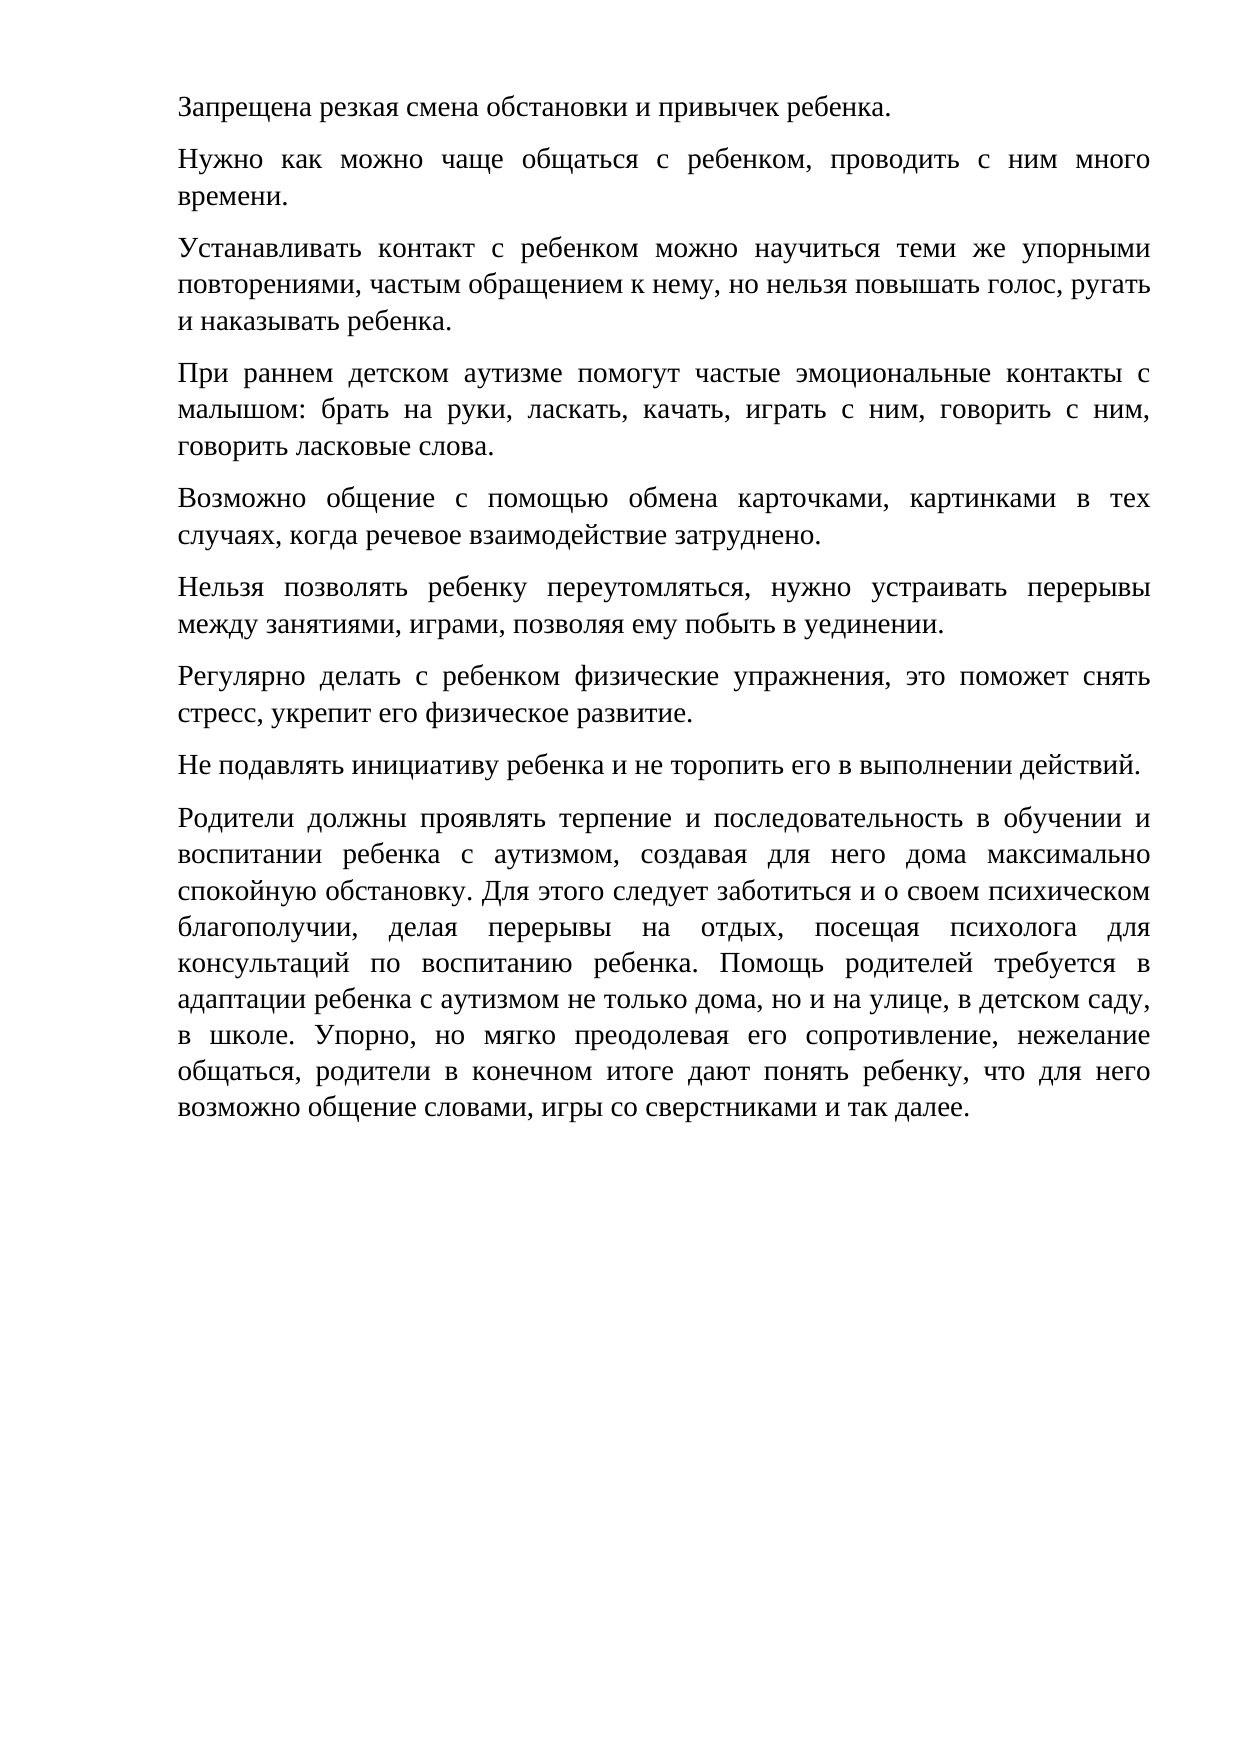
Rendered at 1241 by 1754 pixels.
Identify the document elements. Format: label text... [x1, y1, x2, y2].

text При раннем детском аутизме помогут частые эмоциональные контакты с малышом: брать на руки, ласкать, качать, играть с ним, говорить с ним, говорить ласковые слова. [177, 356, 1152, 461]
text Нельзя позволять ребенку переутомляться, нужно устраивать перерывы между занятиями, играми, позволяя ему побыть в уединении. [177, 569, 1152, 639]
text Запрещена резкая смена обстановки и привычек ребенка. [177, 89, 1152, 122]
text Устанавливать контакт с ребенком можно научиться теми же упорными повторениями, частым обращением к нему, но нельзя повышать голос, ругать и наказывать ребенка. [177, 230, 1152, 336]
text Нужно как можно чаще общаться с ребенком, проводить с ним много времени. [177, 141, 1152, 211]
text Не подавлять инициативу ребенка и не торопить его в выполнении действий. [177, 747, 1152, 781]
text Регулярно делать с ребенком физические упражнения, это поможет снять стресс, укрепит его физическое развитие. [177, 658, 1152, 728]
text Родители должны проявлять терпение и последовательность в обучении и воспитании ребенка с аутизмом, создавая для него дома максимально спокойную обстановку. Для этого следует заботиться и о своем психическом благополучии, делая перерывы на отдых, посещая психолога для консультаций по воспитанию ребенка. Помощь родителей требуется в адаптации ребенка с аутизмом не только дома, но и на улице, в детском саду, в школе. Упорно, но мягко преодолевая его сопротивление, нежелание общаться, родители в конечном итоге дают понять ребенку, что для него возможно общение словами, игры со сверстниками и так далее. [177, 800, 1152, 1123]
text Возможно общение с помощью обмена карточками, картинками в тех случаях, когда речевое взаимодействие затруднено. [177, 481, 1152, 550]
